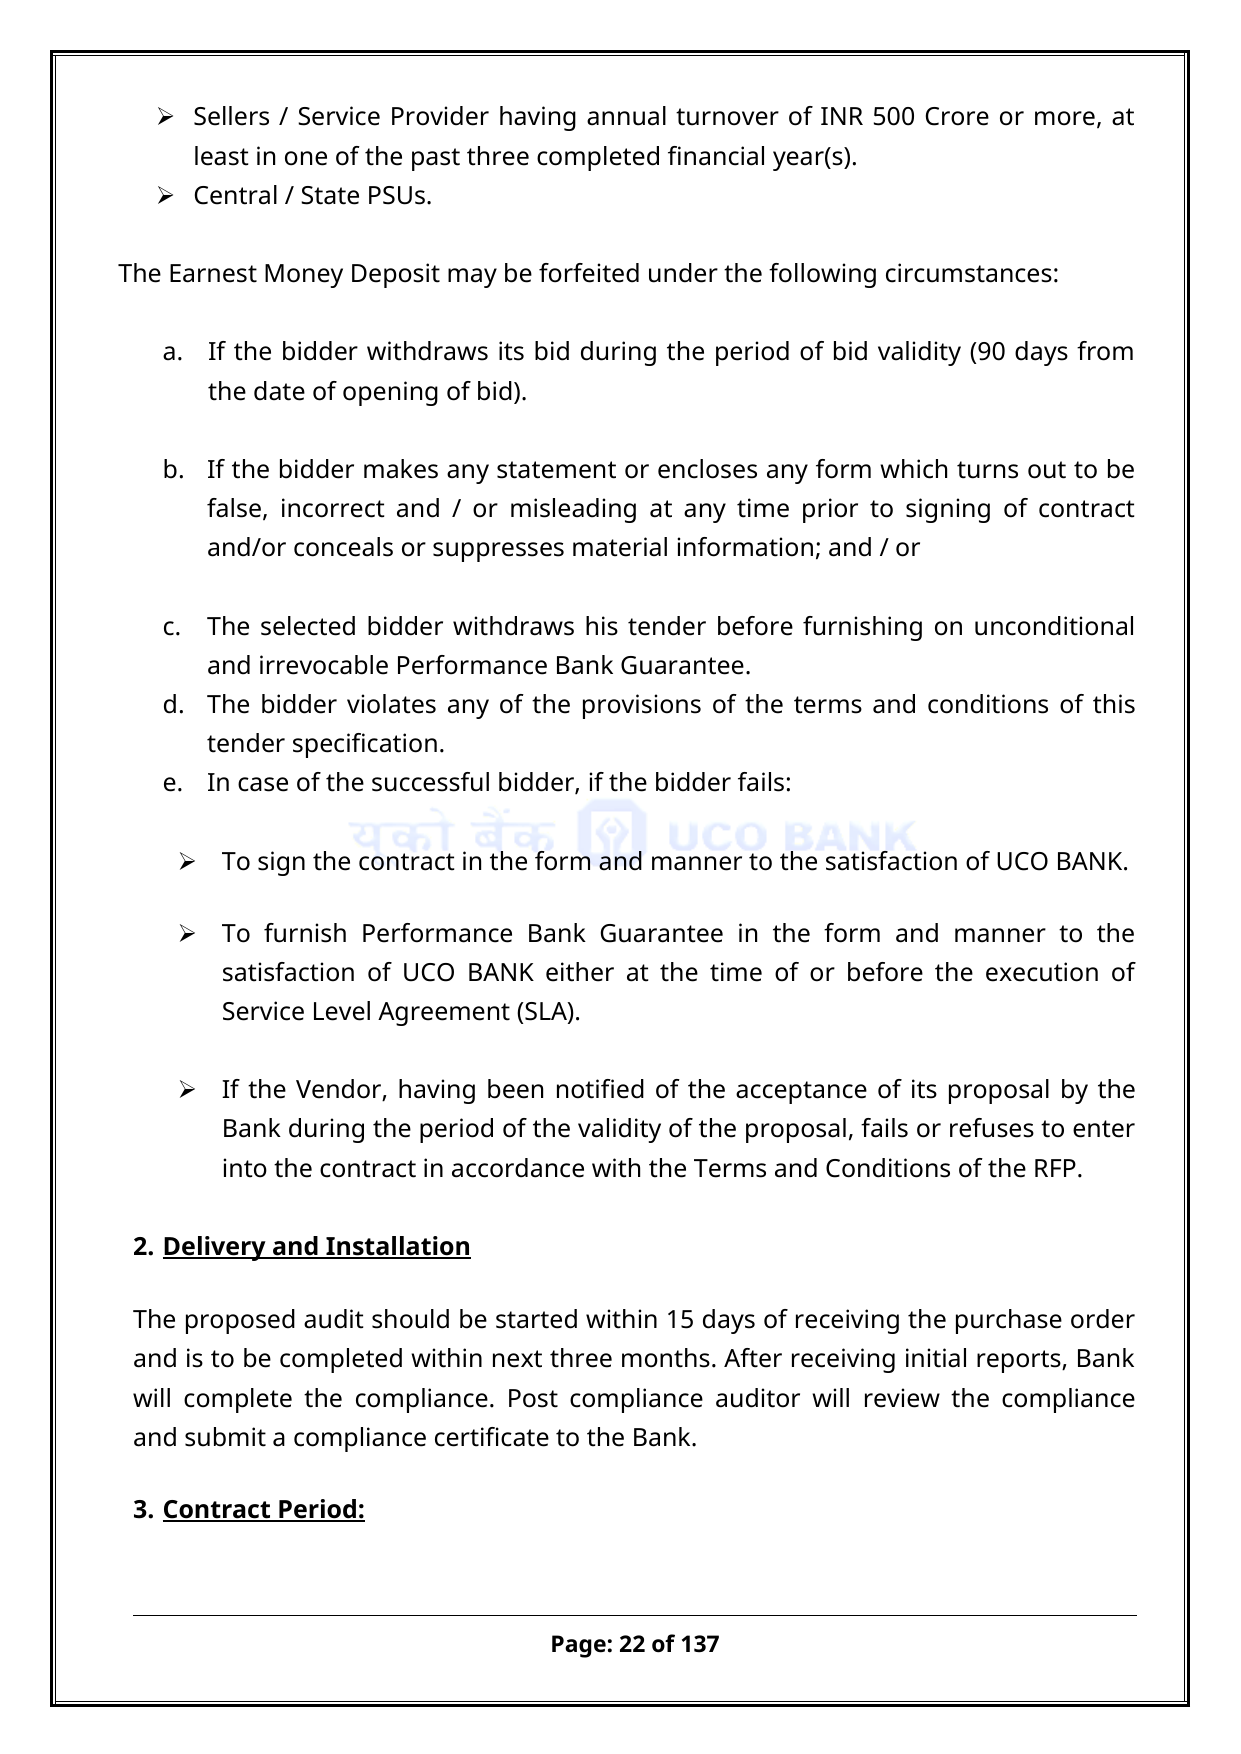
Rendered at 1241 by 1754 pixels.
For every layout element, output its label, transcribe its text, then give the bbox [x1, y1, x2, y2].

list Sellers / Service Provider having annual turnover of INR 500 Crore or more, at least in one of the past three completed financial year(s). [156, 99, 1137, 172]
text The Earnest Money Deposit may be forfeited under the following circumstances: [118, 256, 1137, 290]
list To furnish Performance Bank Guarantee in the form and manner to the satisfaction of UCO BANK either at the time of or before the execution of Service Level Agreement (SLA). [177, 915, 1137, 1028]
text The proposed audit should be started within 15 days of receiving the purchase order and is to be completed within next three months. After receiving initial reports, Bank will complete the compliance. Post compliance auditor will review the compliance and submit a compliance certificate to the Bank. [133, 1302, 1137, 1453]
list If the Vendor, having been notified of the acceptance of its proposal by the Bank during the period of the validity of the proposal, fails or refuses to enter into the contract in accordance with the Terms and Conditions of the RFP. [177, 1072, 1137, 1184]
list To sign the contract in the form and manner to the satisfaction of UCO BANK. [177, 843, 1137, 877]
list If the bidder makes any statement or encloses any form which turns out to be false, incorrect and / or misleading at any time prior to signing of contract and/or conceals or suppresses material information; and / or [162, 451, 1137, 564]
list In case of the successful bidder, if the bidder fails: [162, 765, 1137, 799]
list If the bidder withdraws its bid during the period of bid validity (90 days from the date of opening of bid). [162, 334, 1137, 407]
subtitle Delivery and Installation [133, 1229, 1137, 1263]
list Central / State PSUs. [156, 177, 1137, 211]
list The bidder violates any of the provisions of the terms and conditions of this tender specification. [162, 686, 1137, 760]
subtitle Contract Period: [133, 1492, 1137, 1526]
list The selected bidder withdraws his tender before furnishing on unconditional and irrevocable Performance Bank Guarantee. [162, 608, 1137, 681]
